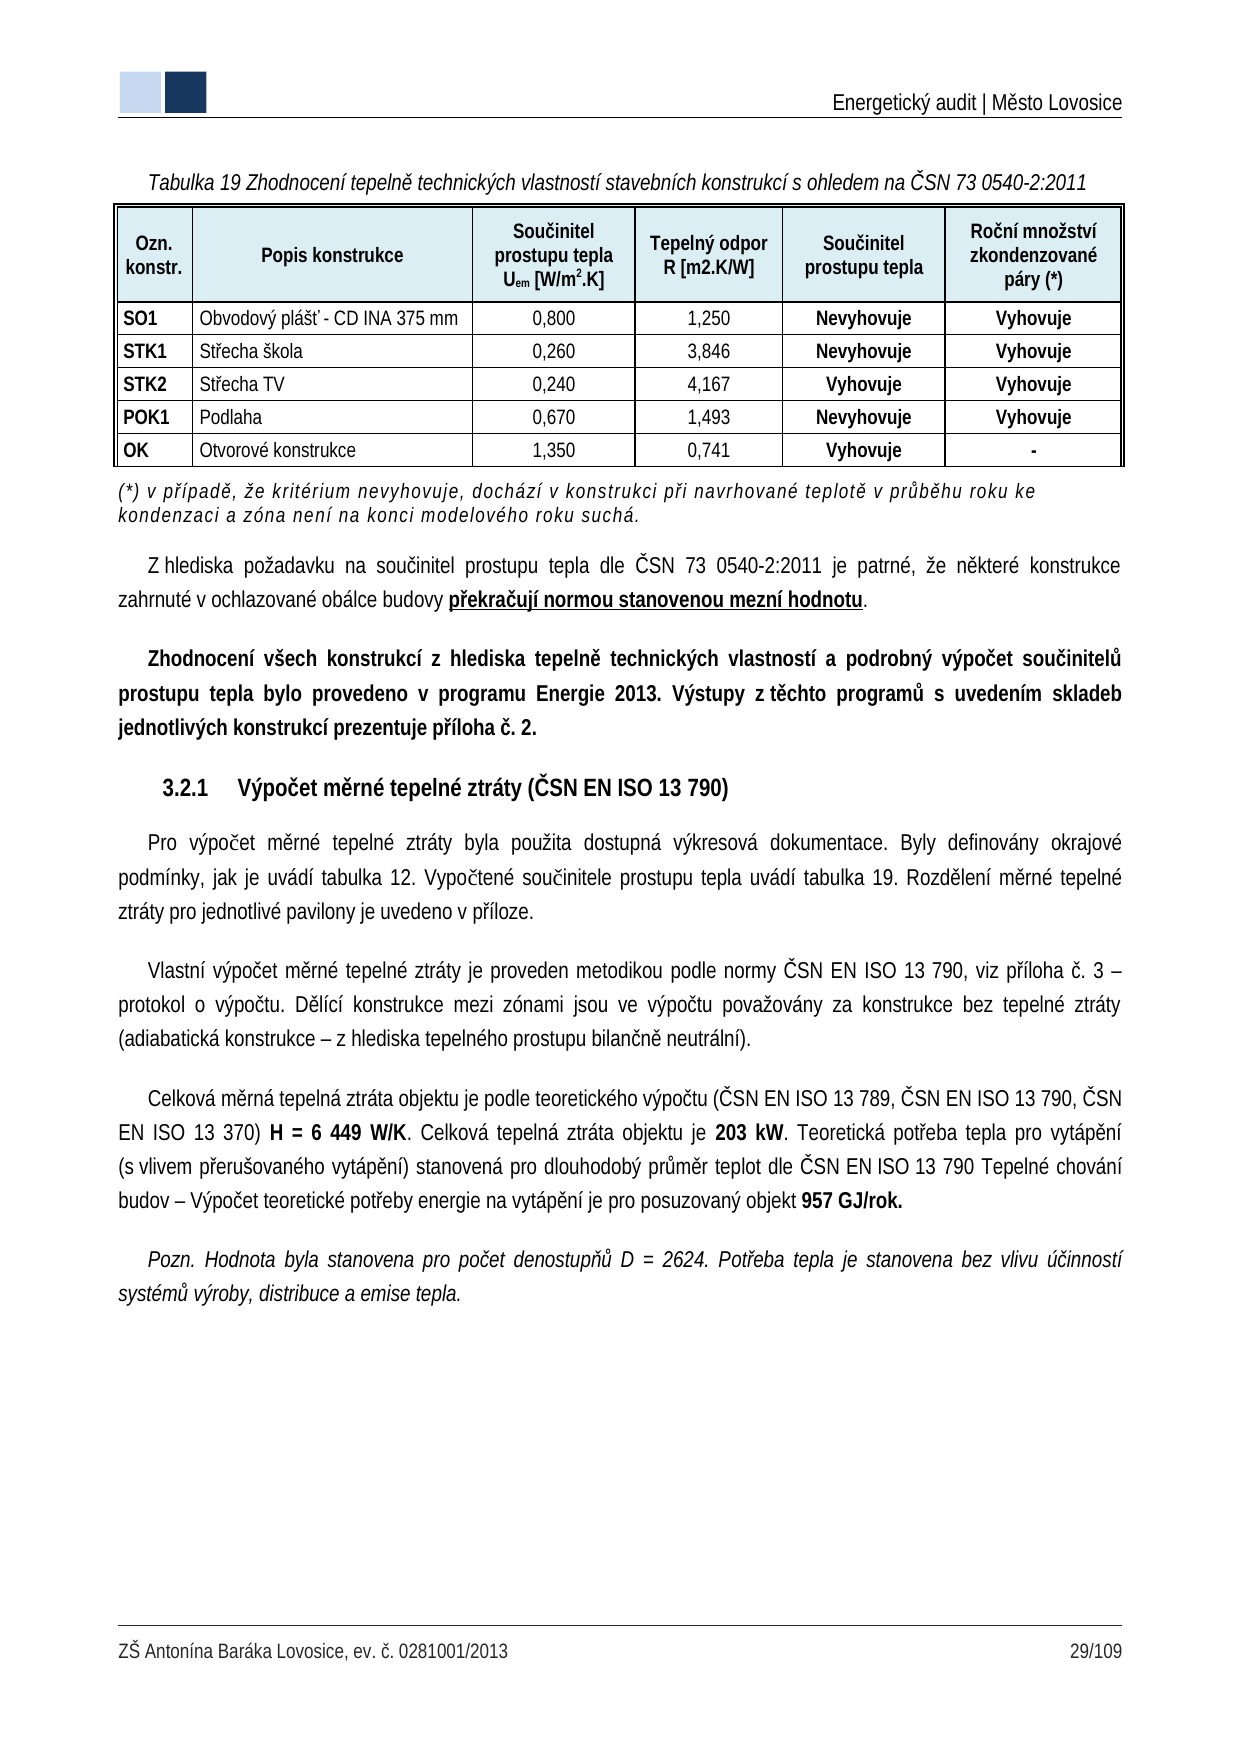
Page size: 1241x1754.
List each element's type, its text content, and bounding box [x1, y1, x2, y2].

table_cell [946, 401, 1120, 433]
text Pozn. Hodnota byla stanovena pro počet denostupňů D = 2624. Potřeba tepla je stanovena bez vlivu účinností systémů výroby, distribuce a emise tepla. [118, 1246, 1122, 1307]
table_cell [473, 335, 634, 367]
text Zhodnocení všech konstrukcí z hlediska tepelně technických vlastností a podrobný výpočet součinitelů prostupu tepla bylo provedeno v programu Energie 2013. Výstupy z těchto programů s uvedením skladeb jednotlivých konstrukcí prezentuje příloha č. 2. [118, 645, 1122, 740]
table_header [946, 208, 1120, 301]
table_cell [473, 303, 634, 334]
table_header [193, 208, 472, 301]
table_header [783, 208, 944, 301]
text Vlastní výpočet měrné tepelné ztráty je proveden metodikou podle normy ČSN EN ISO 13 790, viz příloha č. 3 – protokol o výpočtu. Dělící konstrukce mezi zónami jsou ve výpočtu považovány za konstrukce bez tepelné ztráty (adiabatická konstrukce – z hlediska tepelného prostupu bilančně neutrální). [118, 957, 1122, 1052]
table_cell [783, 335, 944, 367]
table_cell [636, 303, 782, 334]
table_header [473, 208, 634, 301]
subtitle Výpočet měrné tepelné ztráty (ČSN EN ISO 13 790) [162, 773, 1122, 801]
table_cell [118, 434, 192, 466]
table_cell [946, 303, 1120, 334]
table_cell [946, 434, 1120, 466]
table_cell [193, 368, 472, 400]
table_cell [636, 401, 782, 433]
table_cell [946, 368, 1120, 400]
text Pro výpočet měrné tepelné ztráty byla použita dostupná výkresová dokumentace. Byly definovány okrajové podmínky, jak je uvádí tabulka 12. Vypočtené součinitele prostupu tepla uvádí tabulka 19. Rozdělení měrné tepelné ztráty pro jednotlivé pavilony je uvedeno v příloze. [118, 829, 1122, 924]
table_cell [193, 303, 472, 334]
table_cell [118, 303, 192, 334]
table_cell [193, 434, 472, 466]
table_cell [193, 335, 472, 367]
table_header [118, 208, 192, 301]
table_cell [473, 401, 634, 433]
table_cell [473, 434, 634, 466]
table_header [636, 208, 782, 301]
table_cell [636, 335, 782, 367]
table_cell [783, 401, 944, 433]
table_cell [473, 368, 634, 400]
subtitle (*) v případě, že kritérium nevyhovuje, dochází v konstrukci při navrhované teplotě v průběhu roku ke kondenzaci a zóna není na konci modelového roku suchá. [118, 479, 1122, 527]
text Celková měrná tepelná ztráta objektu je podle teoretického výpočtu (ČSN EN ISO 13 789, ČSN EN ISO 13 790, ČSN EN ISO 13 370) H = 6 449 W/K. Celková tepelná ztráta objektu je 203 kW. Teoretická potřeba tepla pro vytápění (s vlivem přerušovaného vytápění) stanovená pro dlouhodobý průměr teplot dle ČSN EN ISO 13 790 Tepelné chování budov – Výpočet teoretické potřeby energie na vytápění je pro posuzovaný objekt 957 GJ/rok. [118, 1084, 1122, 1213]
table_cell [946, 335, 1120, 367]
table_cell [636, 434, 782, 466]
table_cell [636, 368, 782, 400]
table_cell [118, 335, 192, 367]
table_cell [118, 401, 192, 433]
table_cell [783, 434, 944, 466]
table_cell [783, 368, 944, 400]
text Z hlediska požadavku na součinitel prostupu tepla dle ČSN 73 0540-2:2011 je patrné, že některé konstrukce zahrnuté v ochlazované obálce budovy překračují normou stanovenou mezní hodnotu. [118, 552, 1122, 612]
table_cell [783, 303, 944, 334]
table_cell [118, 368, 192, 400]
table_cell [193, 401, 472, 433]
